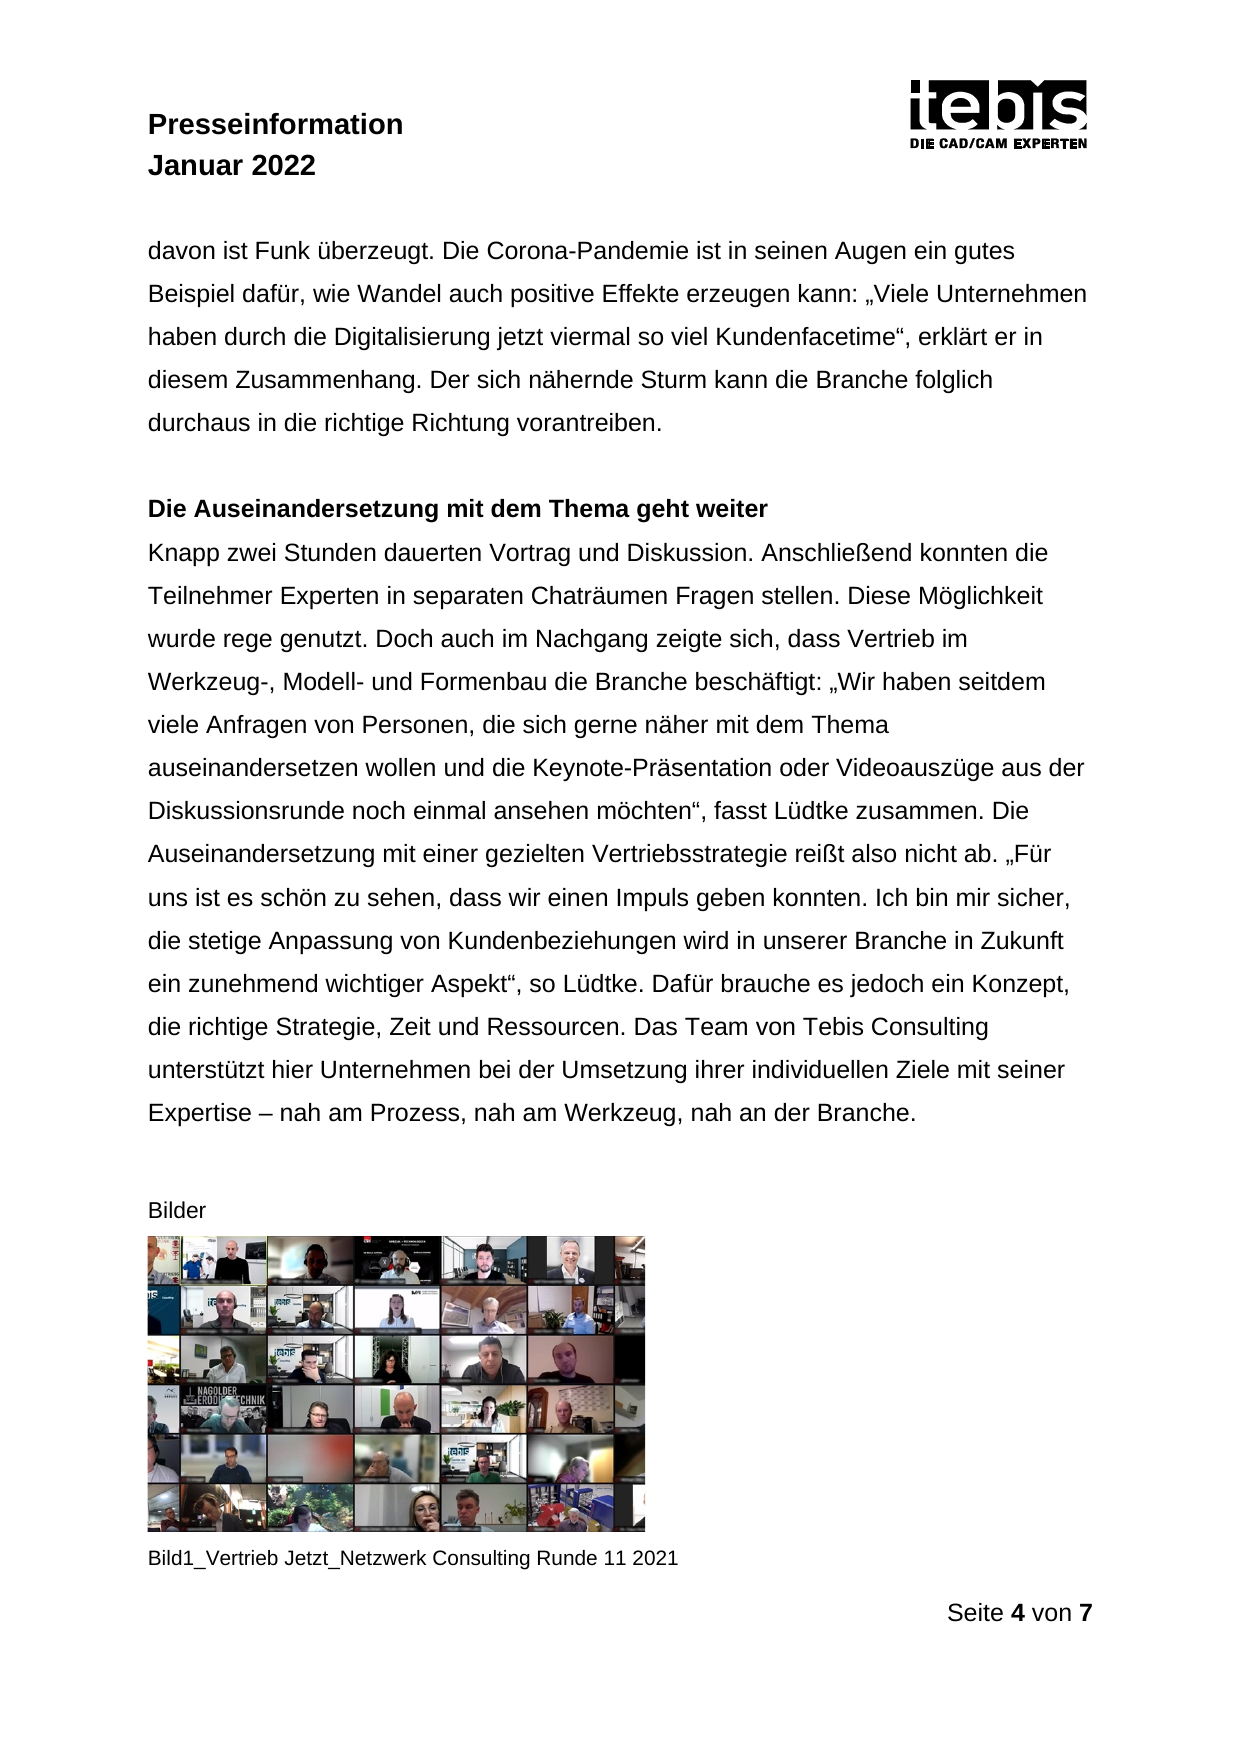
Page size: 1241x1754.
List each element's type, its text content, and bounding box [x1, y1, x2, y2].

text Die Auseinandersetzung mit dem Thema geht weiter [148, 494, 1093, 523]
picture [147, 1236, 646, 1532]
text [148, 236, 1093, 437]
text Bilder [148, 1197, 1093, 1223]
text Knapp zwei Stunden dauerten Vortrag und Diskussion. Anschließend konnten die Teilnehmer Experten in separaten Chaträumen Fragen stellen. Diese Möglichkeit wurde rege genutzt. Doch auch im Nachgang zeigte sich, dass Vertrieb im Werkzeug-, Modell- und Formenbau die Branche beschäftigt: „Wir haben seitdem viele Anfragen von Personen, die sich gerne näher mit dem Thema auseinandersetzen wollen und die Keynote-Präsentation oder Videoauszüge aus der Diskussionsrunde noch einmal ansehen möchten“, fasst Lüdtke zusammen. Die Auseinandersetzung mit einer gezielten Vertriebsstrategie reißt also nicht ab. „Für uns ist es schön zu sehen, dass wir einen Impuls geben konnten. Ich bin mir sicher, die stetige Anpassung von Kundenbeziehungen wird in unserer Branche in Zukunft ein zunehmend wichtiger Aspekt“, so Lüdtke. Dafür brauche es jedoch ein Konzept, die richtige Strategie, Zeit und Ressourcen. Das Team von Tebis Consulting unterstützt hier Unternehmen bei der Umsetzung ihrer individuellen Ziele mit seiner Expertise – nah am Prozess, nah am Werkzeug, nah an der Branche. [148, 537, 1093, 1127]
text Bild1_Vertrieb Jetzt_Netzwerk Consulting Runde 11 2021 [148, 1546, 1093, 1570]
